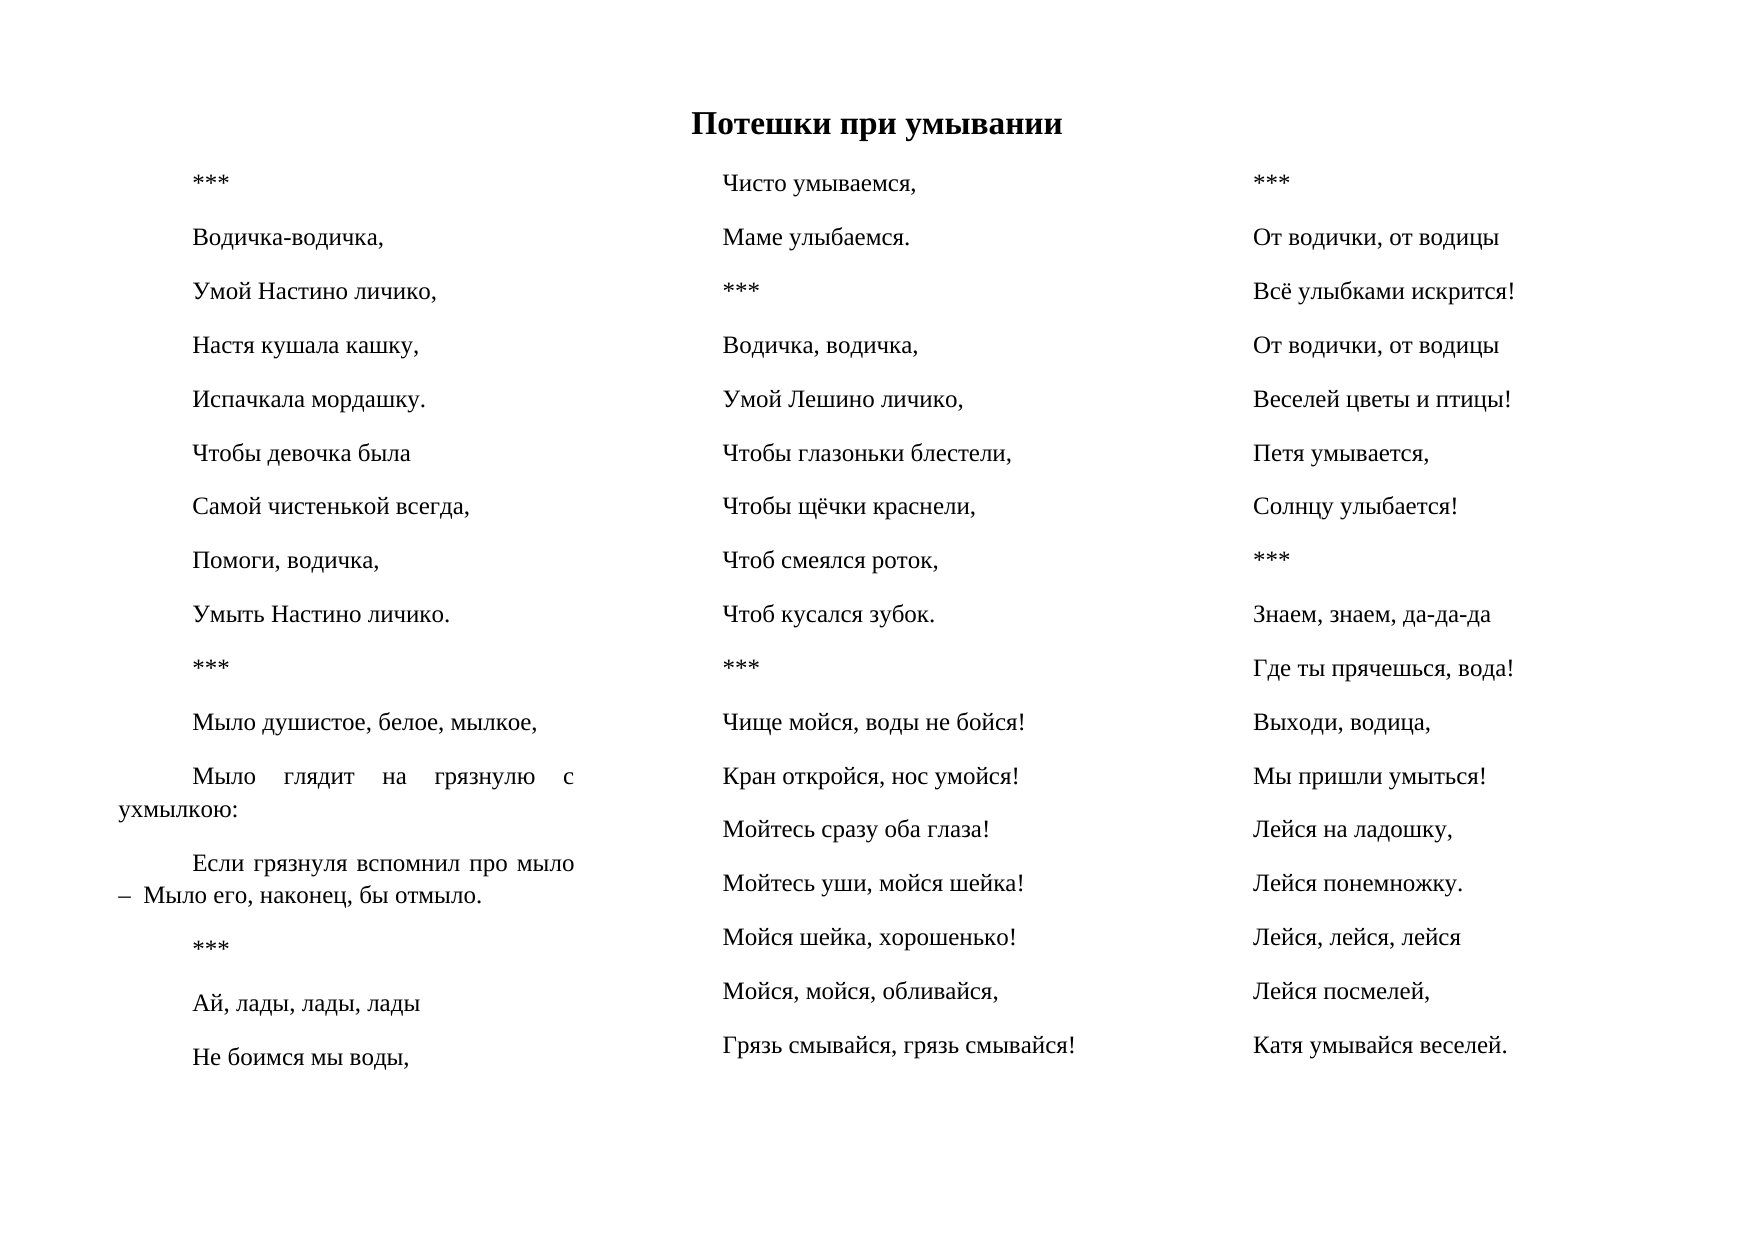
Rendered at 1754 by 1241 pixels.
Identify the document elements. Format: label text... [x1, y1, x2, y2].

text Умой Настино личико, [118, 276, 575, 305]
text Ай, лады, лады, лады [118, 988, 575, 1017]
text Помоги, водичка, [118, 545, 575, 574]
text Настя кушала кашку, [118, 330, 575, 359]
text *** [648, 653, 1105, 682]
text Где ты прячешься, вода! [1179, 653, 1636, 682]
text Если грязнуля вспомнил про мыло – Мыло его, наконец, бы отмыло. [118, 848, 575, 909]
text Веселей цветы и птицы! [1179, 384, 1636, 412]
text Потешки при умывании [118, 103, 1636, 142]
text *** [1179, 545, 1636, 574]
text Чтобы щёчки краснели, [648, 491, 1105, 520]
text *** [118, 934, 575, 963]
text Всё улыбками искрится! [1179, 276, 1636, 305]
text Умыть Настино личико. [118, 599, 575, 628]
text Чтобы глазоньки блестели, [648, 438, 1105, 466]
text Лейся понемножку. [1179, 868, 1636, 897]
text Кран откройся, нос умойся! [648, 761, 1105, 789]
text Испачкала мордашку. [118, 384, 575, 412]
text Мыло глядит на грязнулю с ухмылкою: [118, 761, 575, 822]
text Мойся шейка, хорошенько! [648, 922, 1105, 951]
text Знаем, знаем, да-да-да [1179, 599, 1636, 628]
text Водичка-водичка, [118, 222, 575, 251]
text Катя умывайся веселей. [1179, 1030, 1636, 1059]
text Мойтесь сразу оба глаза! [648, 814, 1105, 843]
text Чтоб кусался зубок. [648, 599, 1105, 628]
text Маме улыбаемся. [648, 222, 1105, 251]
text Чище мойся, воды не бойся! [648, 707, 1105, 736]
text Водичка, водичка, [648, 330, 1105, 359]
text Лейся посмелей, [1179, 976, 1636, 1005]
text Солнцу улыбается! [1179, 491, 1636, 520]
text От водички, от водицы [1179, 222, 1636, 251]
text Чисто умываемся, [648, 168, 1105, 197]
text *** [118, 168, 575, 197]
text *** [118, 653, 575, 682]
text Чтобы девочка была [118, 438, 575, 466]
text Лейся на ладошку, [1179, 814, 1636, 843]
text Мыло душистое, белое, мылкое, [118, 707, 575, 736]
text Чтоб смеялся роток, [648, 545, 1105, 574]
text Выходи, водица, [1179, 707, 1636, 736]
text От водички, от водицы [1179, 330, 1636, 359]
text Самой чистенькой всегда, [118, 491, 575, 520]
text *** [648, 276, 1105, 305]
text Мойтесь уши, мойся шейка! [648, 868, 1105, 897]
text Петя умывается, [1179, 438, 1636, 466]
text Лейся, лейся, лейся [1179, 922, 1636, 951]
text Мы пришли умыться! [1179, 761, 1636, 789]
text Грязь смывайся, грязь смывайся! [648, 1030, 1105, 1059]
text *** [1179, 168, 1636, 197]
text Не боимся мы воды, [118, 1042, 575, 1071]
text Мойся, мойся, обливайся, [648, 976, 1105, 1005]
text Умой Лешино личико, [648, 384, 1105, 412]
